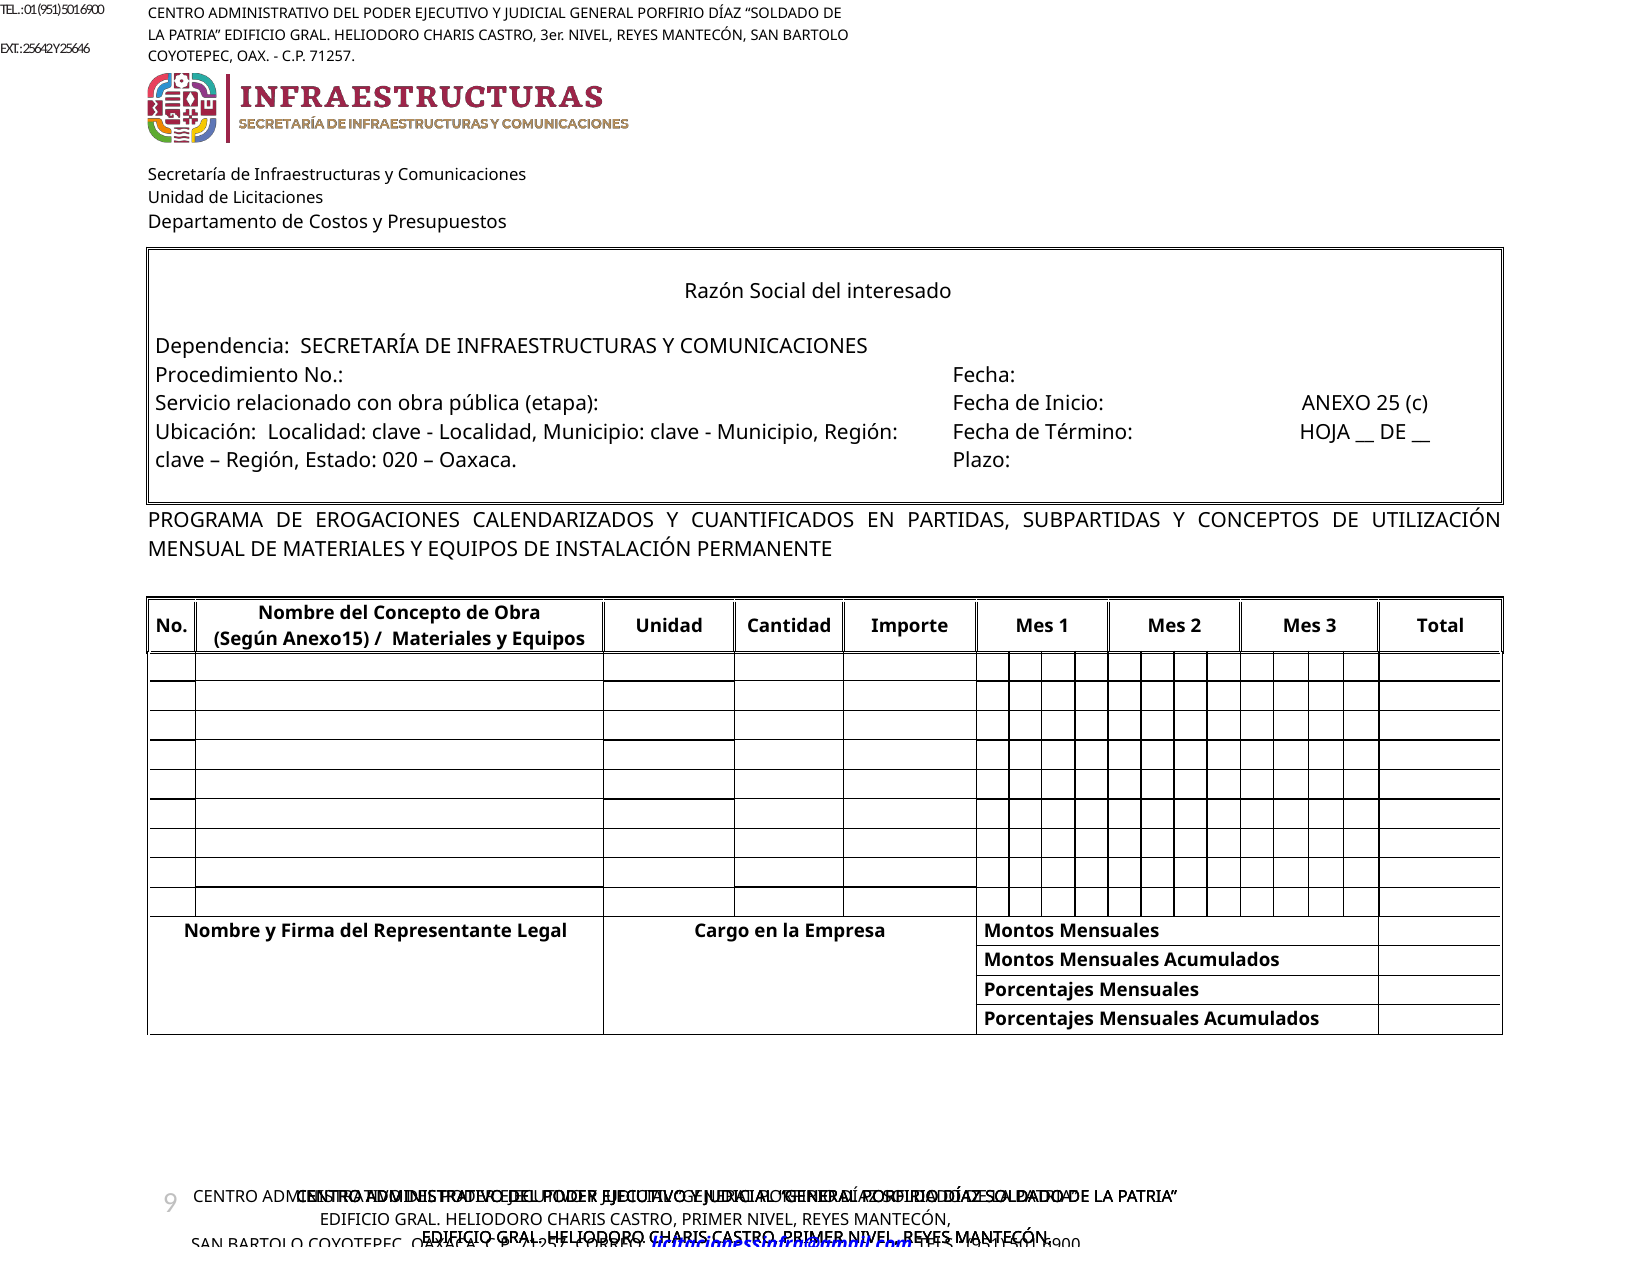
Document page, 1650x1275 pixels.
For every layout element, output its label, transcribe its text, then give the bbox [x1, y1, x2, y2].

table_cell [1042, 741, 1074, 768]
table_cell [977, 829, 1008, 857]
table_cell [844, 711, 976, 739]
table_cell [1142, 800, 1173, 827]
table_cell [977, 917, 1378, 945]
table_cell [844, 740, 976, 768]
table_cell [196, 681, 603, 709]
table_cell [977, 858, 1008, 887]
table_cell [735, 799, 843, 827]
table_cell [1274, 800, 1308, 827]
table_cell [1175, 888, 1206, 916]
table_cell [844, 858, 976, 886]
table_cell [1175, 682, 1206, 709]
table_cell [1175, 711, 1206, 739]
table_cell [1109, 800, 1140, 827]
text PROGRAMA DE EROGACIONES CALENDARIZADOS Y CUANTIFICADOS EN PARTIDAS, SUBPARTIDAS Y CONCEPTOS DE UTILIZACIÓN MENSUAL DE MATERIALES Y EQUIPOS DE INSTALACIÓN PERMANENTE [148, 505, 1502, 562]
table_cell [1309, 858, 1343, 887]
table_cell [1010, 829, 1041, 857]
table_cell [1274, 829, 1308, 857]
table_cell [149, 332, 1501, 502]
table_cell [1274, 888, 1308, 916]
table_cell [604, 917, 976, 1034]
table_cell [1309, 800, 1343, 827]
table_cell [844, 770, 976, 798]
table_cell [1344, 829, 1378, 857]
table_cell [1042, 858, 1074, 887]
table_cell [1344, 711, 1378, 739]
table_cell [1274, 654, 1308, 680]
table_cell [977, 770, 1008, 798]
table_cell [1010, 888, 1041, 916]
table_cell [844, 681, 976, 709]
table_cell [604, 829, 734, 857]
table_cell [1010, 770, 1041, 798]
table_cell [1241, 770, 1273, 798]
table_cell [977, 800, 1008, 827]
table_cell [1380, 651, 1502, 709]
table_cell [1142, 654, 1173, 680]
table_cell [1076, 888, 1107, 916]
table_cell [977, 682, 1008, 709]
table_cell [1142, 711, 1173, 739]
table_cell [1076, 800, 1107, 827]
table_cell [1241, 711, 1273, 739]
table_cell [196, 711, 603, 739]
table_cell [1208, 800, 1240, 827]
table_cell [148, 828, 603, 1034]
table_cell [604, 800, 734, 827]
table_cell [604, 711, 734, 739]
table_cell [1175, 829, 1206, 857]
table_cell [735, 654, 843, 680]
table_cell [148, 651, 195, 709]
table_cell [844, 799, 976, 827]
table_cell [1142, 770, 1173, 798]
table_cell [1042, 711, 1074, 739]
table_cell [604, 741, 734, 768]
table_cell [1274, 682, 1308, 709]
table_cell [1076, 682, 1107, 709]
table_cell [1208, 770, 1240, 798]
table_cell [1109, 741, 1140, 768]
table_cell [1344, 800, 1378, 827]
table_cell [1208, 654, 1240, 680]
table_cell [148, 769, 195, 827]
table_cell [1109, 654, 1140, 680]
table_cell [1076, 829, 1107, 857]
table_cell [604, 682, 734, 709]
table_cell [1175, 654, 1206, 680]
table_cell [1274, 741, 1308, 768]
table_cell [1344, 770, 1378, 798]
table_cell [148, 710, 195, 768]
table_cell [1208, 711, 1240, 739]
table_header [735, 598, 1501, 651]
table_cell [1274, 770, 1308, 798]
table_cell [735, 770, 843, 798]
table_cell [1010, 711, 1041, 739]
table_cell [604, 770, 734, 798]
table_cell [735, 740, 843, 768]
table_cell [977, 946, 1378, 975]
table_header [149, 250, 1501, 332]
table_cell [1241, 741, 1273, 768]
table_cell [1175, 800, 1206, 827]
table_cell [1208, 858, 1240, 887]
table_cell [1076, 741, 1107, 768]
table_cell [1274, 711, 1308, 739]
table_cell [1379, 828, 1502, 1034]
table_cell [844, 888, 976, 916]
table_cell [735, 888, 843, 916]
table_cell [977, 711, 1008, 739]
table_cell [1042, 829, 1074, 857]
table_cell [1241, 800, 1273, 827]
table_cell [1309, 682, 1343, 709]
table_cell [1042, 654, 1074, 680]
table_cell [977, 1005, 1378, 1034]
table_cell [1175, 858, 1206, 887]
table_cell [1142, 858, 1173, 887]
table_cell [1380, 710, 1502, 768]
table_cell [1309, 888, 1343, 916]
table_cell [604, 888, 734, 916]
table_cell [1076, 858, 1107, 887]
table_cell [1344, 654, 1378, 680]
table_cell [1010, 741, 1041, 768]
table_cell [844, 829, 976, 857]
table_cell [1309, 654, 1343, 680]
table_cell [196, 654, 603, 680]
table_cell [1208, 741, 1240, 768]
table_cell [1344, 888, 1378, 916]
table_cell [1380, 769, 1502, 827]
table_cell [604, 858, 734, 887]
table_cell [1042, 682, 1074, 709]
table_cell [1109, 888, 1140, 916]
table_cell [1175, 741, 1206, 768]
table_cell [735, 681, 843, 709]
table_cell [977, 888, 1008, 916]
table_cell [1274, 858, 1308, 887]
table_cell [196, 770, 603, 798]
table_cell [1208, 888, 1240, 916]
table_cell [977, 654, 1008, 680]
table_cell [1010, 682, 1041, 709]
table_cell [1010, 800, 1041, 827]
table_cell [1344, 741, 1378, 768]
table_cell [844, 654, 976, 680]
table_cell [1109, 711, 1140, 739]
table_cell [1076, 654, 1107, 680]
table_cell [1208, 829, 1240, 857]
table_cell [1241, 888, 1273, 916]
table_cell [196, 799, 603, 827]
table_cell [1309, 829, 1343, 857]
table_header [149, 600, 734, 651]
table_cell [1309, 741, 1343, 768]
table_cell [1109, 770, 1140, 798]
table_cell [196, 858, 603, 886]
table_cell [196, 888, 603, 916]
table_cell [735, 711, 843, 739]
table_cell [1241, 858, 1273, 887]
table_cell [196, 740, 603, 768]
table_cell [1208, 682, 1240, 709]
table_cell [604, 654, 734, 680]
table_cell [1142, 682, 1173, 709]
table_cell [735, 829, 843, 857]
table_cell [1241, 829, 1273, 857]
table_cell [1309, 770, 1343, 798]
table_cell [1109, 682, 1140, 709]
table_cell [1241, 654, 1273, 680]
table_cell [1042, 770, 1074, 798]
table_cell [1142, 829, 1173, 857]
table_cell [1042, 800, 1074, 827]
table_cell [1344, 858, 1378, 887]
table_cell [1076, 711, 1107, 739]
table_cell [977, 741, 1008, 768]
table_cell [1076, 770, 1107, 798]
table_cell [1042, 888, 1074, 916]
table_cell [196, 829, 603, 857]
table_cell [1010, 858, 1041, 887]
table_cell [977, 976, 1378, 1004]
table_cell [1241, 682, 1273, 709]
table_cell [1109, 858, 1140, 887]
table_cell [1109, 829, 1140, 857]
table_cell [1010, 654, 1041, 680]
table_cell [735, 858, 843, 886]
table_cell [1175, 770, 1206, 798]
picture [147, 73, 653, 145]
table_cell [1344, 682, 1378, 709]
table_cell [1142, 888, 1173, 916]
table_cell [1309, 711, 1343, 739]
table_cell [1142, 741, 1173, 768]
